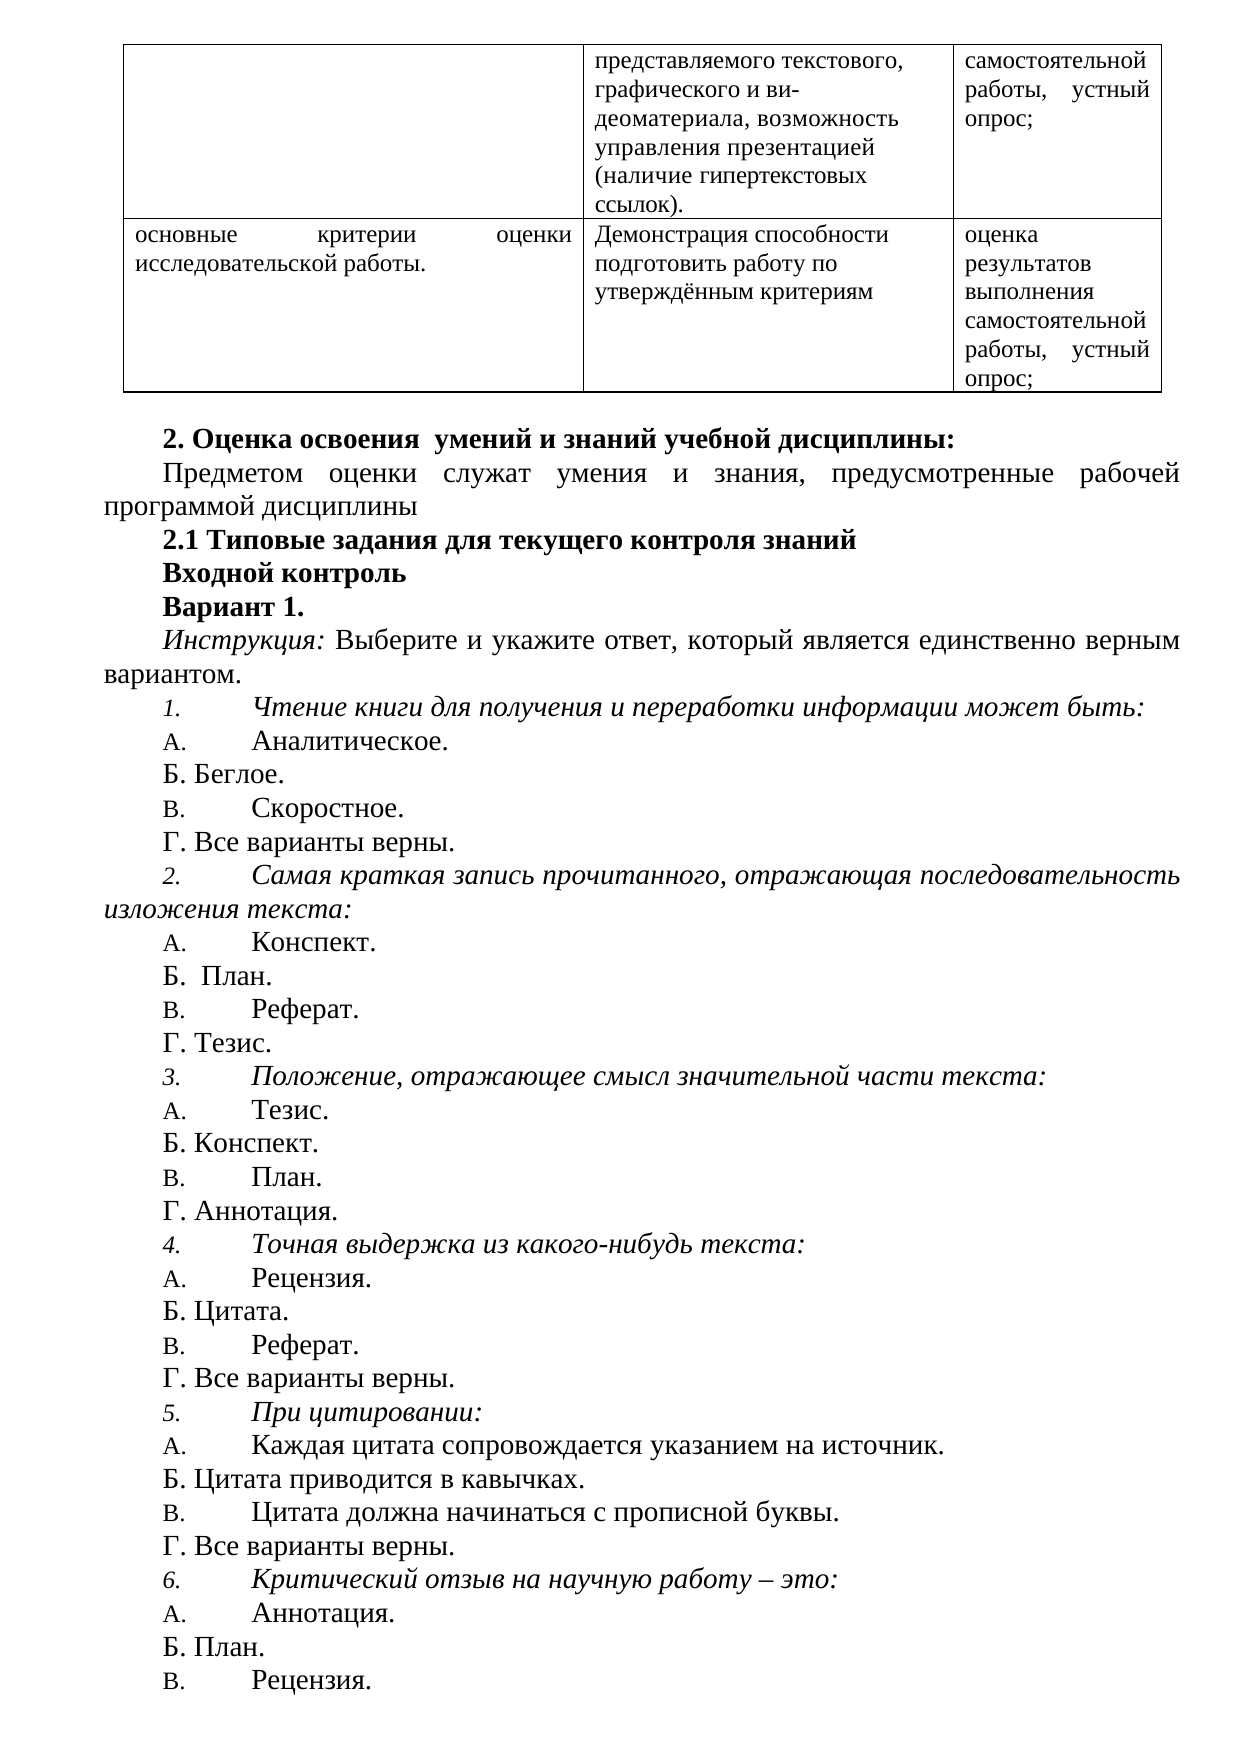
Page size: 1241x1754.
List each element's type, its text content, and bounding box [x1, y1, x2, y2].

list Рецензия. [103, 1662, 1181, 1696]
text Г. Аннотация. [103, 1193, 1181, 1226]
list Критический отзыв на научную работу – это: [103, 1562, 1181, 1595]
text Г. Все варианты верны. [103, 824, 1181, 857]
list Реферат. [103, 1327, 1181, 1360]
text Б. План. [103, 958, 1181, 991]
table_cell Демонстрация способности подготовить работу по утверждённым критериям [584, 219, 953, 391]
text Б. Цитата приводится в кавычках. [103, 1461, 1181, 1494]
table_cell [124, 45, 583, 218]
text Входной контроль [103, 555, 1181, 589]
list Точная выдержка из какого-нибудь текста: [103, 1226, 1181, 1260]
text 2.1 Типовые задания для текущего контроля знаний [103, 522, 1181, 555]
list Конспект. [103, 924, 1181, 958]
list При цитировании: [103, 1394, 1181, 1427]
list Рецензия. [103, 1260, 1181, 1293]
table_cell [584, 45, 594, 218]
text Б. Конспект. [103, 1126, 1181, 1159]
list Скоростное. [103, 790, 1181, 824]
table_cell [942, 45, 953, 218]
list Каждая цитата сопровождается указанием на источник. [103, 1427, 1181, 1461]
list Тезис. [103, 1092, 1181, 1126]
table_cell основные критерии оценки исследовательской работы. [124, 219, 583, 391]
list Чтение книги для получения и переработки информации может быть: [103, 689, 1181, 723]
text Б. План. [103, 1629, 1181, 1662]
list Цитата должна начинаться с прописной буквы. [103, 1494, 1181, 1528]
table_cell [954, 219, 1161, 391]
text Г. Все варианты верны. [103, 1528, 1181, 1562]
text Инструкция: Выберите и укажите ответ, который является единственно верным вариантом. [103, 622, 1181, 689]
text Вариант 1. [103, 589, 1181, 622]
text Предметом оценки служат умения и знания, предусмотренные рабочей программой дисциплины [103, 455, 1181, 522]
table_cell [954, 45, 1161, 218]
text Г. Тезис. [103, 1025, 1181, 1058]
list Положение, отражающее смысл значительной части текста: [103, 1058, 1181, 1092]
list План. [103, 1159, 1181, 1193]
list Реферат. [103, 991, 1181, 1025]
text Г. Все варианты верны. [103, 1360, 1181, 1394]
list Самая краткая запись прочитанного, отражающая последовательность изложения текста: [103, 857, 1181, 924]
text 2. Оценка освоения умений и знаний учебной дисциплины: [103, 421, 1181, 455]
text Б. Цитата. [103, 1293, 1181, 1327]
list Аналитическое. [103, 723, 1181, 757]
text Б. Беглое. [103, 757, 1181, 790]
list Аннотация. [103, 1595, 1181, 1629]
